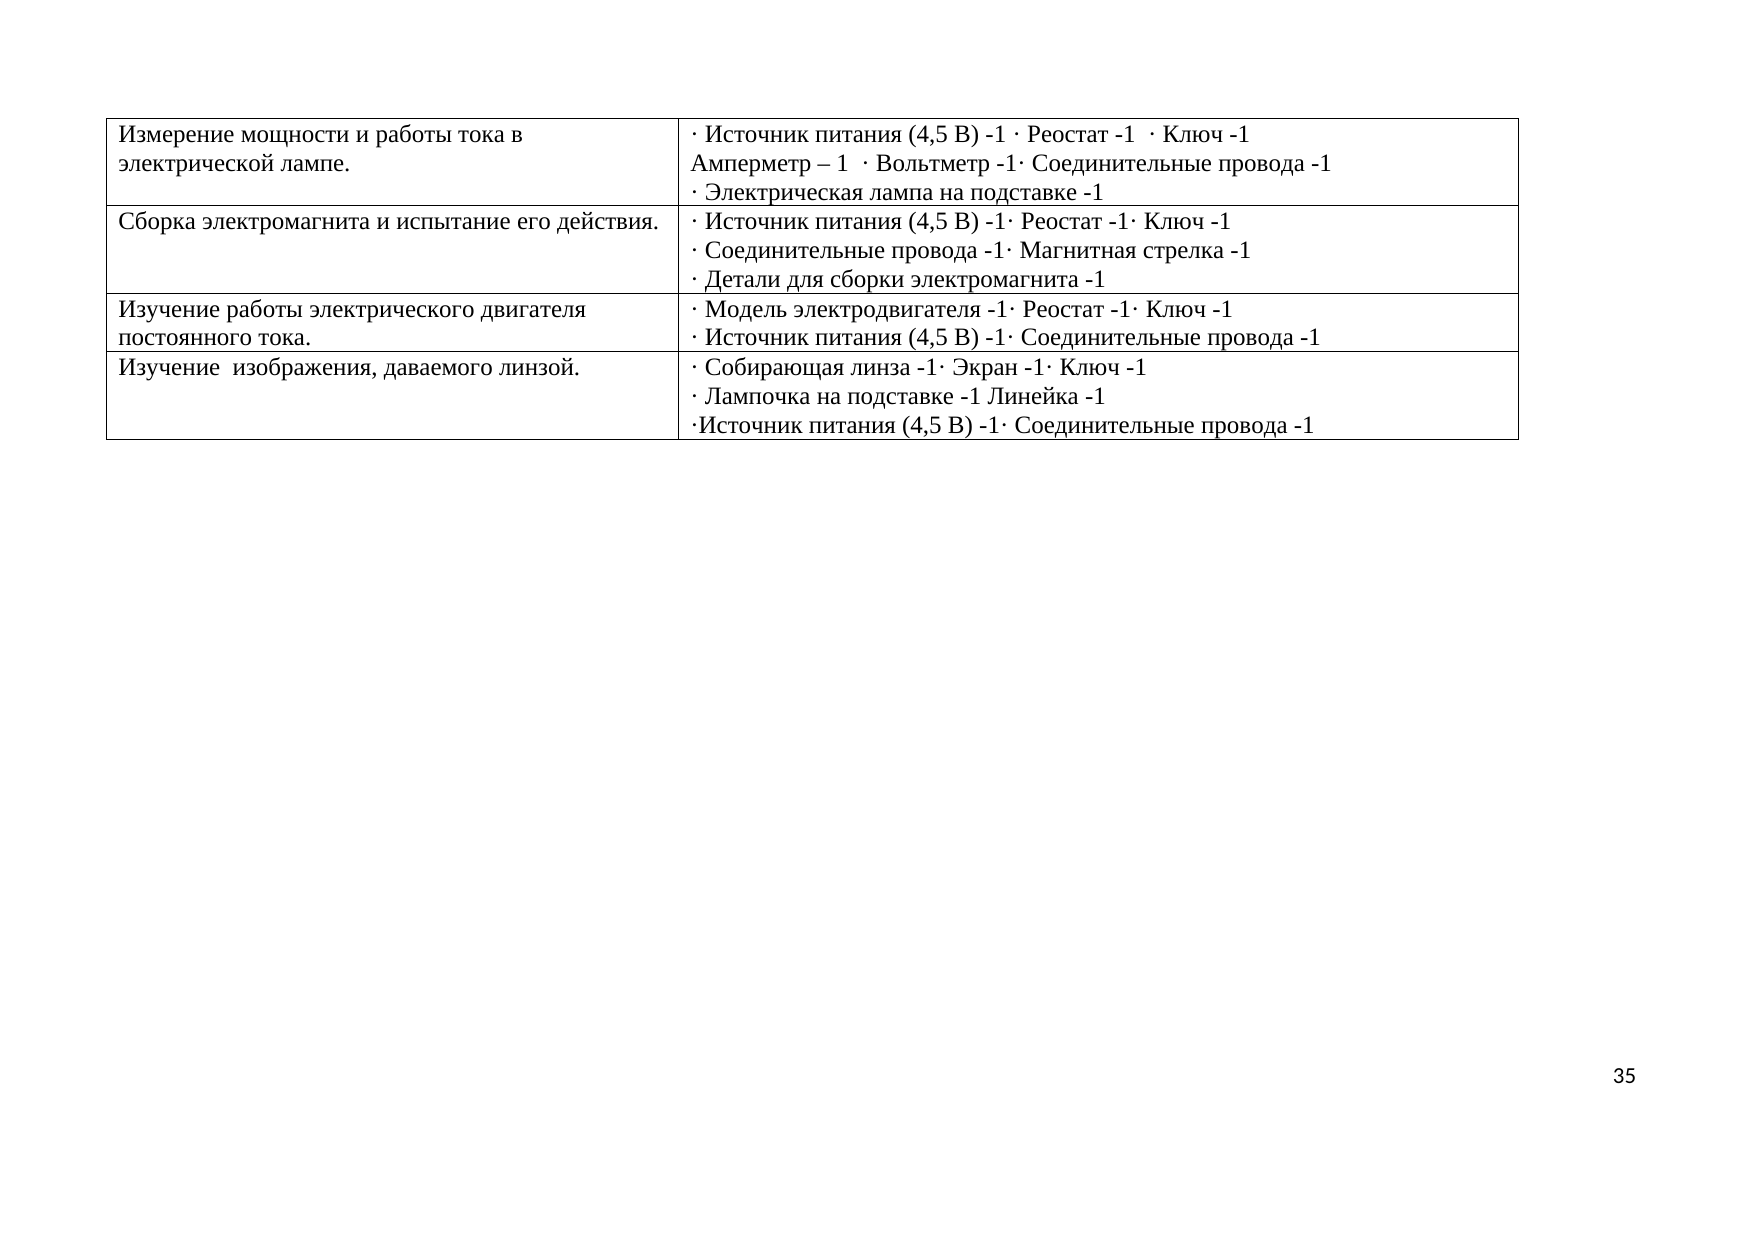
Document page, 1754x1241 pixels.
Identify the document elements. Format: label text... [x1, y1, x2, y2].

table_cell · Источник питания (4,5 В) -1 · Реостат -1 · Ключ -1 Амперметр – 1 · Вольтметр -1· Соединительные провода -1 · Электрическая лампа на подставке -1 [679, 119, 1518, 205]
table_cell Сборка электромагнита и испытание его действия. [107, 206, 678, 293]
table_cell · Модель электродвигателя -1· Реостат -1· Ключ -1 · Источник питания (4,5 В) -1· Соединительные провода -1 [679, 294, 1518, 351]
table_cell Изучение работы электрического двигателя постоянного тока. [107, 294, 678, 351]
table_cell Измерение мощности и работы тока в электрической лампе. [107, 119, 678, 205]
table_cell Изучение изображения, даваемого линзой. [107, 352, 678, 438]
table_cell · Источник питания (4,5 В) -1· Реостат -1· Ключ -1 · Соединительные провода -1· Магнитная стрелка -1 · Детали для сборки электромагнита -1 [679, 206, 1518, 293]
table_cell · Собирающая линза -1· Экран -1· Ключ -1 · Лампочка на подставке -1 Линейка -1 ·Источник питания (4,5 В) -1· Соединительные провода -1 [679, 352, 1518, 438]
